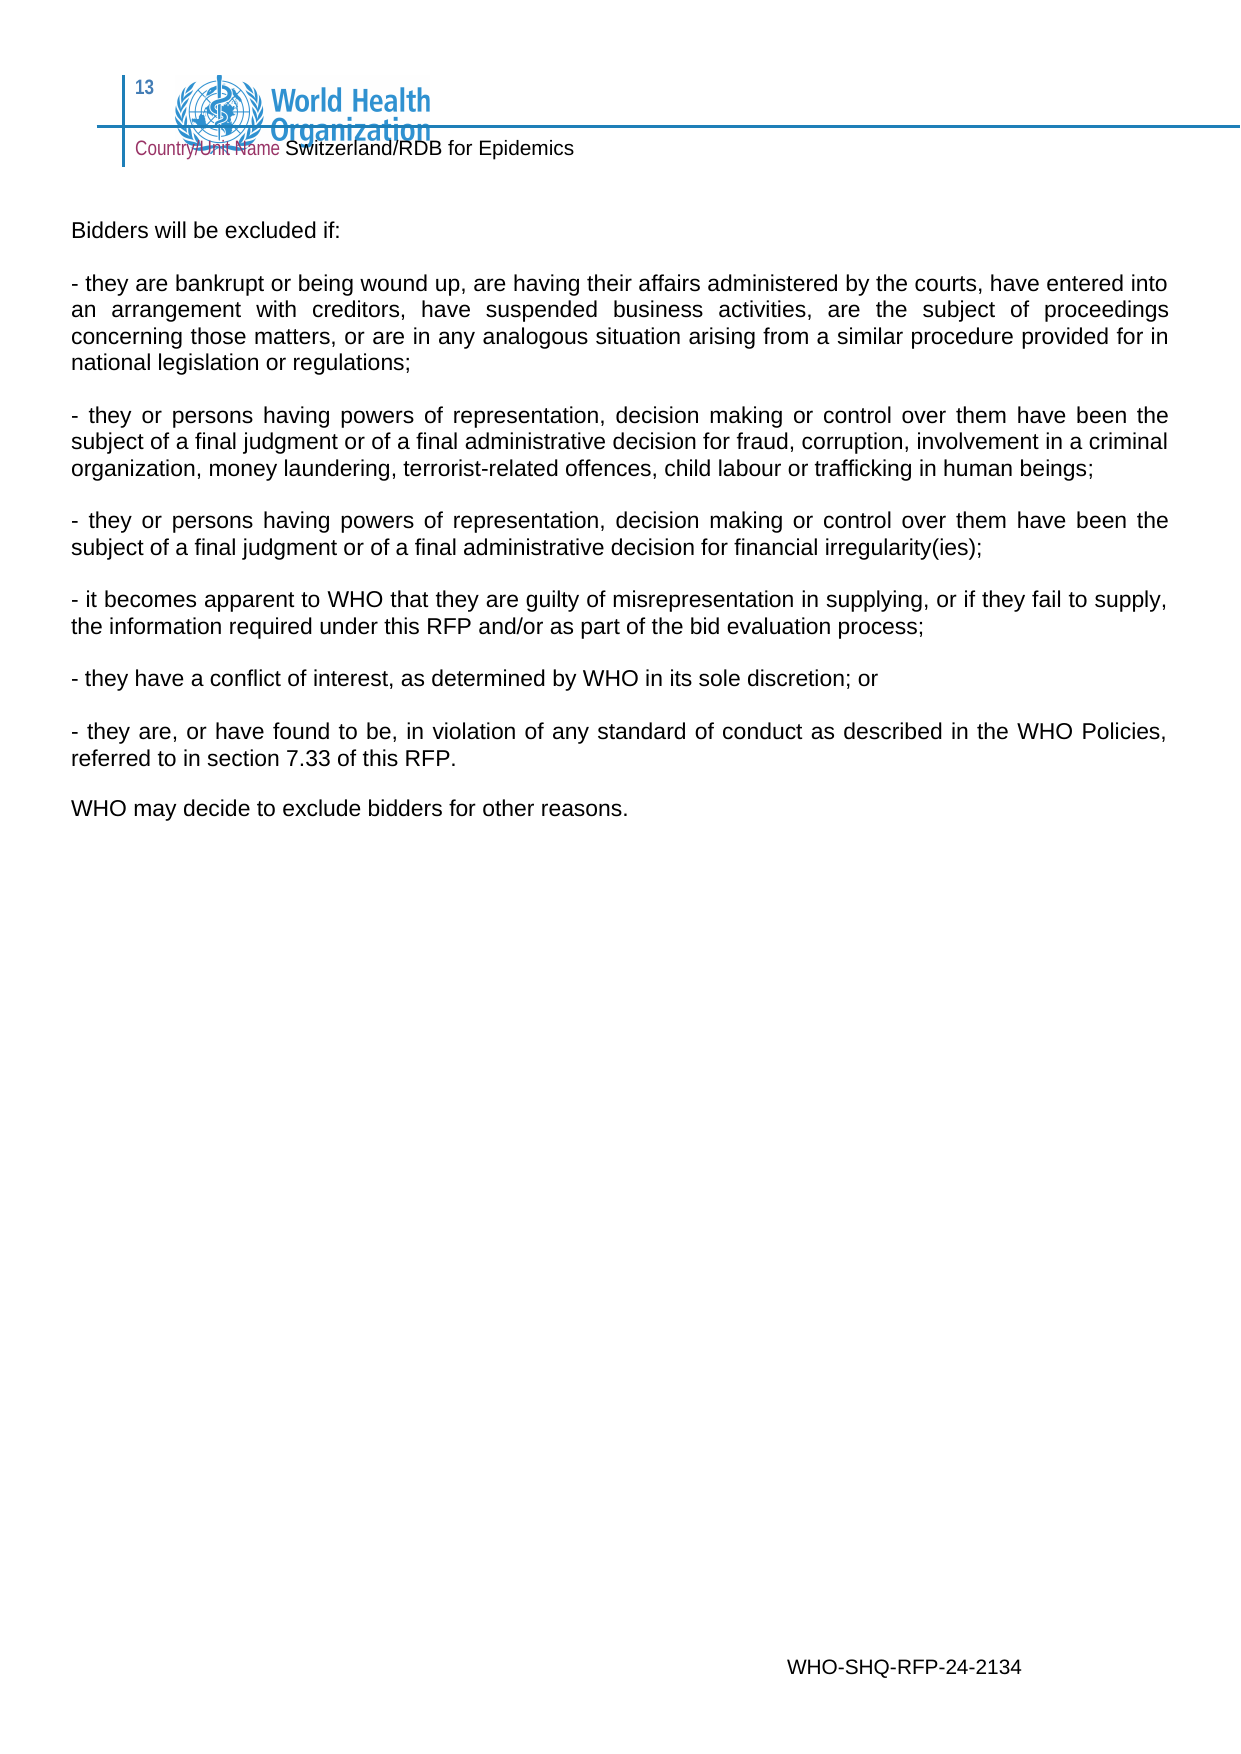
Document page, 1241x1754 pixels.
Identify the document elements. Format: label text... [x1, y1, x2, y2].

text - they have a conflict of interest, as determined by WHO in its sole discretion; or [71, 665, 1169, 692]
text - they are, or have found to be, in violation of any standard of conduct as described in the WHO Policies, referred to in section 7.33 of this RFP. [71, 718, 1169, 771]
text - they are bankrupt or being wound up, are having their affairs administered by the courts, have entered into an arrangement with creditors, have suspended business activities, are the subject of proceedings concerning those matters, or are in any analogous situation arising from a similar procedure provided for in national legislation or regulations; [71, 270, 1169, 376]
picture [175, 128, 430, 154]
text - they or persons having powers of representation, decision making or control over them have been the subject of a final judgment or of a final administrative decision for financial irregularity(ies); [71, 507, 1169, 560]
picture [372, 145, 377, 154]
picture [175, 75, 430, 125]
picture [402, 142, 410, 148]
text Bidders will be excluded if: [71, 217, 1169, 244]
text - it becomes apparent to WHO that they are guilty of misrepresentation in supplying, or if they fail to supply, the information required under this RFP and/or as part of the bid evaluation process; [71, 586, 1169, 639]
picture [417, 142, 425, 153]
text WHO may decide to exclude bidders for other reasons. [71, 795, 1169, 821]
picture [237, 144, 242, 154]
text - they or persons having powers of representation, decision making or control over them have been the subject of a final judgment or of a final administrative decision for fraud, corruption, involvement in a criminal organization, money laundering, terrorist-related offences, child labour or trafficking in human beings; [71, 402, 1169, 481]
